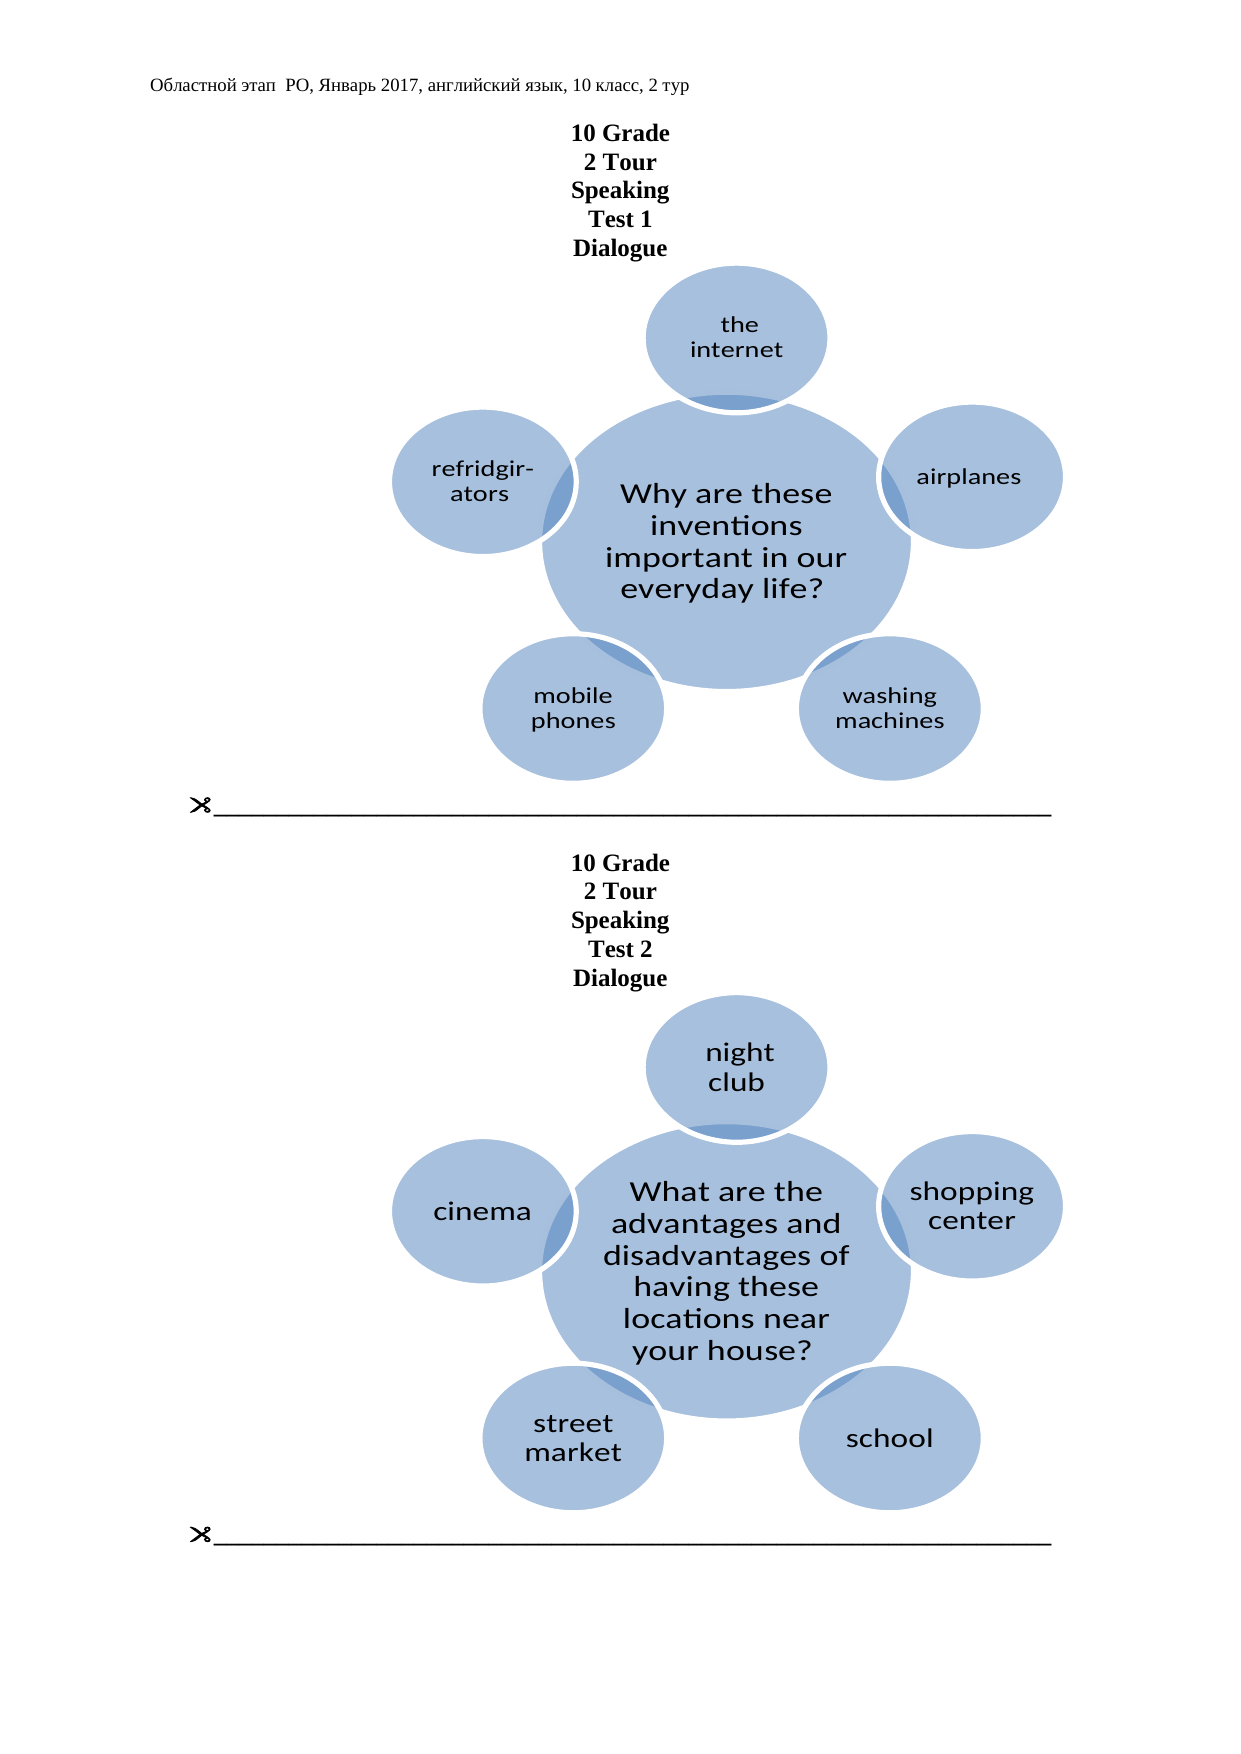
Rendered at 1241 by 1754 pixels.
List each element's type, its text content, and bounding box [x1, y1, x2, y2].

text ___________________________________________________________________ [150, 790, 1090, 819]
text Speaking [150, 176, 1090, 204]
text Test 1 [150, 204, 1090, 233]
text Dialogue [150, 963, 1090, 991]
text 10 Grade [150, 118, 1090, 147]
text Test 2 [150, 934, 1090, 963]
text Speaking [150, 905, 1090, 934]
text Dialogue [150, 233, 1090, 262]
text 2 Tour [150, 147, 1090, 176]
text ___________________________________________________________________ [150, 1519, 1090, 1548]
text 10 Grade [150, 848, 1090, 876]
text 2 Tour [150, 876, 1090, 905]
